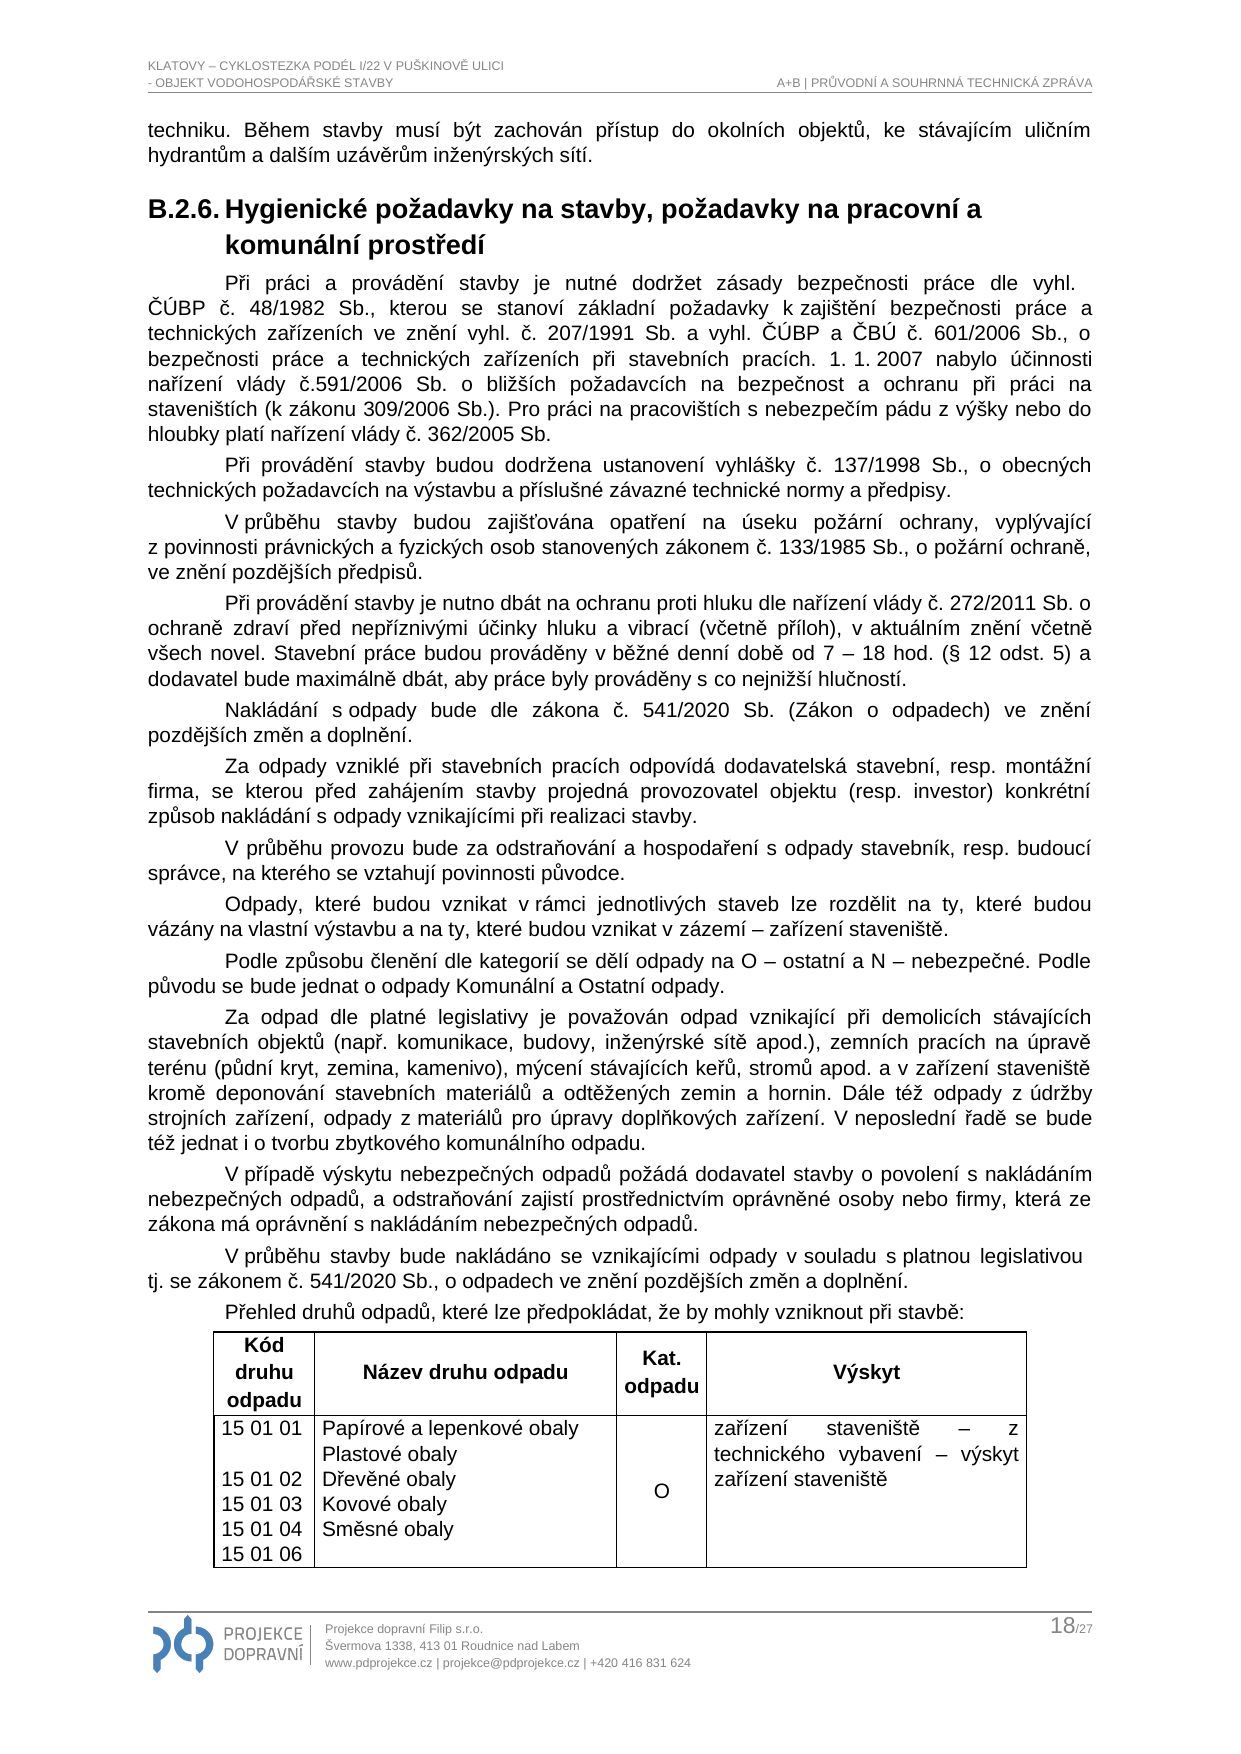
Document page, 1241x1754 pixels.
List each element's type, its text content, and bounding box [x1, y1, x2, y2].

text V průběhu provozu bude za odstraňování a hospodaření s odpady stavebník, resp. budoucí správce, na kterého se vztahují povinnosti původce. [148, 836, 1092, 885]
table_cell zařízení staveniště – z technického vybavení – výskyt zařízení staveniště [707, 1416, 1026, 1567]
table_header Název druhu odpadu [315, 1333, 616, 1415]
table_header Výskyt [707, 1333, 1026, 1415]
text Nakládání s odpady bude dle zákona č. 541/2020 Sb. (Zákon o odpadech) ve znění pozdějších změn a doplnění. [148, 698, 1092, 747]
text Při provádění stavby budou dodržena ustanovení vyhlášky č. 137/1998 Sb., o obecných technických požadavcích na výstavbu a příslušné závazné technické normy a předpisy. [148, 453, 1092, 502]
text V průběhu stavby bude nakládáno se vznikajícími odpady v souladu s platnou legislativou tj. se zákonem č. 541/2020 Sb., o odpadech ve znění pozdějších změn a doplnění. [148, 1243, 1092, 1293]
table_header Kat. odpadu [617, 1333, 706, 1415]
table_cell O [617, 1416, 706, 1567]
text Hygienické požadavky na stavby, požadavky na pracovní a komunální prostředí [148, 193, 1092, 260]
text Přehled druhů odpadů, které lze předpokládat, že by mohly vzniknout při stavbě: [148, 1300, 1092, 1324]
text Za odpad dle platné legislativy je považován odpad vznikající při demolicích stávajících stavebních objektů (např. komunikace, budovy, inženýrské sítě apod.), zemních pracích na úpravě terénu (půdní kryt, zemina, kamenivo), mýcení stávajících keřů, stromů apod. a v zařízení staveniště kromě deponování stavebních materiálů a odtěžených zemin a hornin. Dále též odpady z údržby strojních zařízení, odpady z materiálů pro úpravy doplňkových zařízení. V neposlední řadě se bude též jednat i o tvorbu zbytkového komunálního odpadu. [148, 1005, 1092, 1154]
text Při práci a provádění stavby je nutné dodržet zásady bezpečnosti práce dle vyhl. ČÚBP č. 48/1982 Sb., kterou se stanoví základní požadavky k zajištění bezpečnosti práce a technických zařízeních ve znění vyhl. č. 207/1991 Sb. a vyhl. ČÚBP a ČBÚ č. 601/2006 Sb., o bezpečnosti práce a technických zařízeních při stavebních pracích. 1. 1. 2007 nabylo účinnosti nařízení vlády č.591/2006 Sb. o bližších požadavcích na bezpečnost a ochranu při práci na staveništích (k zákonu 309/2006 Sb.). Pro práci na pracovištích s nebezpečím pádu z výšky nebo do hloubky platí nařízení vlády č. 362/2005 Sb. [148, 271, 1092, 446]
table_cell 15 01 01 15 01 02 15 01 03 15 01 04 15 01 06 [215, 1416, 314, 1567]
text Při provádění stavby je nutno dbát na ochranu proti hluku dle nařízení vlády č. 272/2011 Sb. o ochraně zdraví před nepříznivými účinky hluku a vibrací (včetně příloh), v aktuálním znění včetně všech novel. Stavební práce budou prováděny v běžné denní době od 7 – 18 hod. (§ 12 odst. 5) a dodavatel bude maximálně dbát, aby práce byly prováděny s co nejnižší hlučností. [148, 591, 1092, 690]
text Podle způsobu členění dle kategorií se dělí odpady na O – ostatní a N – nebezpečné. Podle původu se bude jednat o odpady Komunální a Ostatní odpady. [148, 949, 1092, 998]
table_header Kód druhu odpadu [214, 1333, 314, 1415]
text Za odpady vzniklé při stavebních pracích odpovídá dodavatelská stavební, resp. montážní firma, se kterou před zahájením stavby projedná provozovatel objektu (resp. investor) konkrétní způsob nakládání s odpady vznikajícími při realizaci stavby. [148, 754, 1092, 828]
table_cell Papírové a lepenkové obaly Plastové obaly Dřevěné obaly Kovové obaly Směsné obaly [315, 1416, 616, 1567]
picture [150, 1613, 307, 1677]
text Odpady, které budou vznikat v rámci jednotlivých staveb lze rozdělit na ty, které budou vázány na vlastní výstavbu a na ty, které budou vznikat v zázemí – zařízení staveniště. [148, 892, 1092, 941]
text V případě výskytu nebezpečných odpadů požádá dodavatel stavby o povolení s nakládáním nebezpečných odpadů, a odstraňování zajistí prostřednictvím oprávněné osoby nebo firmy, která ze zákona má oprávnění s nakládáním nebezpečných odpadů. [148, 1162, 1092, 1236]
